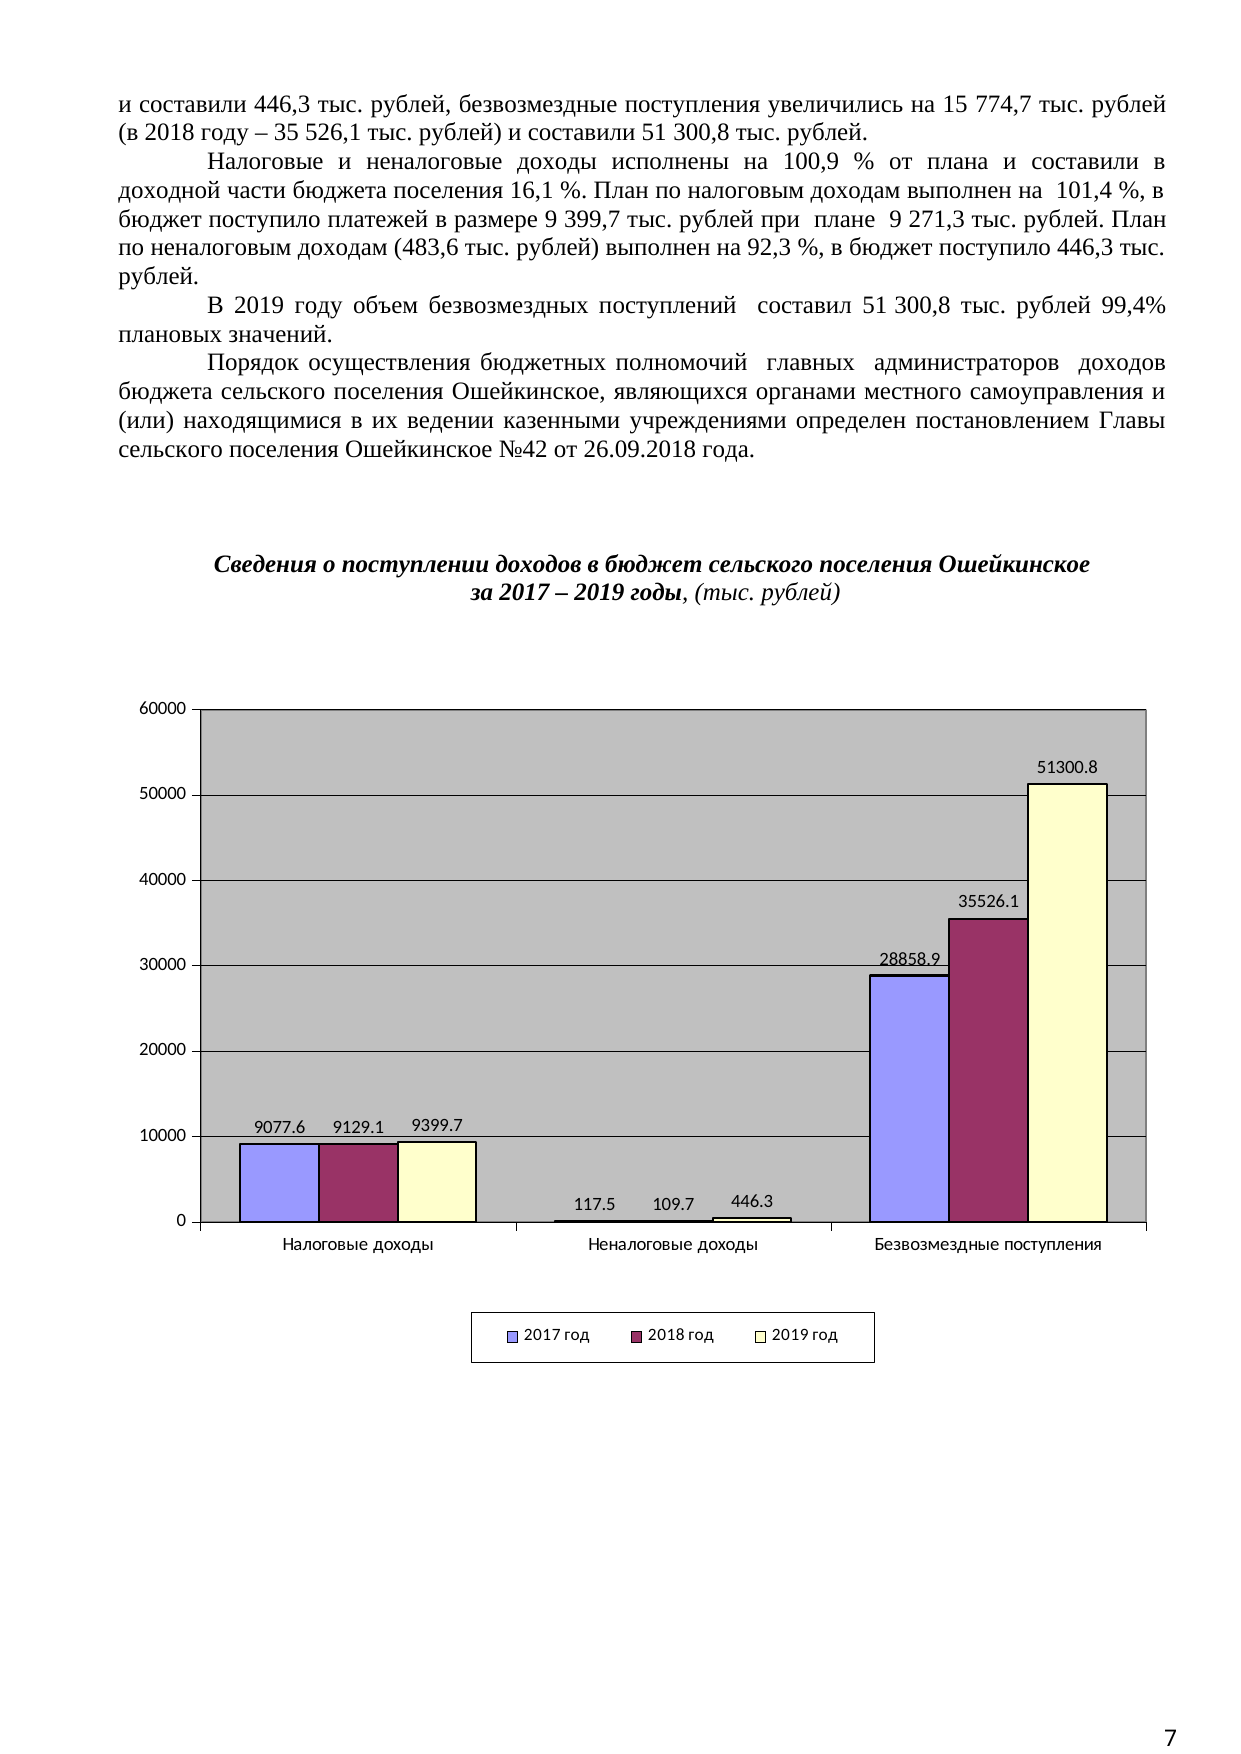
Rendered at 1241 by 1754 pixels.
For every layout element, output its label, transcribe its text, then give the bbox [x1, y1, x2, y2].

text Налоговые и неналоговые доходы исполнены на 100,9 % от плана и составили в доходной части бюджета поселения 16,1 %. План по налоговым доходам выполнен на 101,4 %, в бюджет поступило платежей в размере 9 399,7 тыс. рублей при плане 9 271,3 тыс. рублей. План по неналоговым доходам (483,6 тыс. рублей) выполнен на 92,3 %, в бюджет поступило 446,3 тыс. рублей. [118, 146, 1166, 290]
text В 2019 году объем безвозмездных поступлений составил 51 300,8 тыс. рублей 99,4% плановых значений. [118, 290, 1166, 347]
text Порядок осуществления бюджетных полномочий главных администраторов доходов бюджета сельского поселения Ошейкинское, являющихся органами местного самоуправления и (или) находящимися в их ведении казенными учреждениями определен постановлением Главы сельского поселения Ошейкинское №42 от 26.09.2018 года. [118, 347, 1166, 462]
text Сведения о поступлении доходов в бюджет сельского поселения Ошейкинское [193, 549, 1111, 577]
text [118, 89, 1166, 146]
text за 2017 – 2019 годы, (тыс. рублей) [193, 577, 1111, 606]
